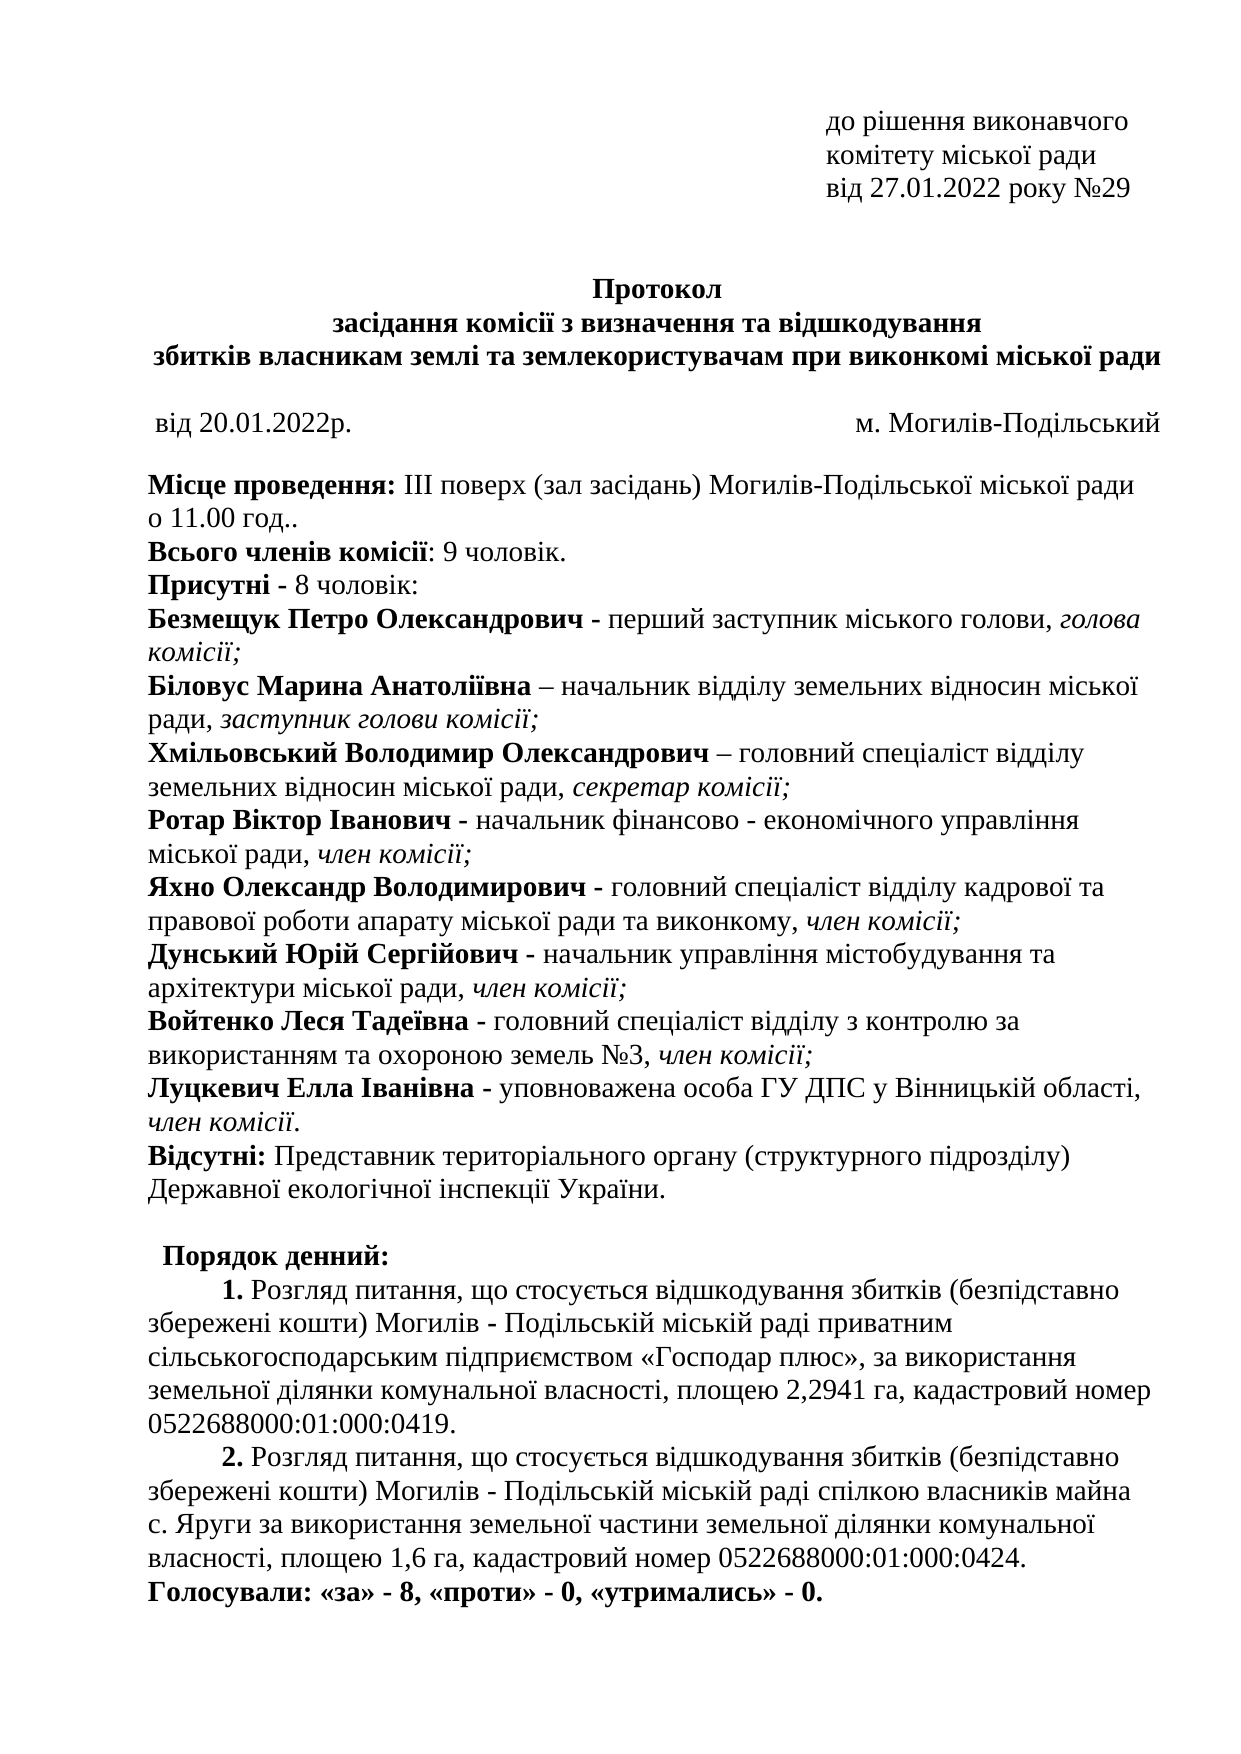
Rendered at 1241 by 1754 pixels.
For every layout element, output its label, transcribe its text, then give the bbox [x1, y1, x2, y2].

text Ротар Віктор Іванович - начальник фінансово - економічного управління міської ради, член комісії; [148, 802, 1167, 869]
text 2. Розгляд питання, що стосується відшкодування збитків (безпідставно збережені кошти) Могилів - Подільській міській раді спілкою власників майна [148, 1439, 1167, 1507]
text від 27.01.2022 року №29 [148, 171, 1167, 204]
text Біловус Марина Анатоліївна – начальник відділу земельних відносин міської ради, заступник голови комісії; [148, 668, 1167, 735]
text до рішення виконавчого [148, 103, 1167, 137]
text Войтенко Леся Тадеївна - головний спеціаліст відділу з контролю за використанням та охороною земель №3, член комісії; [148, 1003, 1167, 1071]
text Протокол [148, 271, 1167, 305]
text збитків власникам землі та землекористувачам при виконкомі міської ради [148, 338, 1167, 372]
text Безмещук Петро Олександрович - перший заступник міського голови, голова комісії; [148, 601, 1167, 668]
text Яхно Олександр Володимирович - головний спеціаліст відділу кадрової та правової роботи апарату міської ради та виконкому, член комісії; [148, 869, 1167, 936]
text Дунський Юрій Сергійович - начальник управління містобудування та архітектури міської ради, член комісії; [148, 936, 1167, 1003]
text Хмільовський Володимир Олександрович – головний спеціаліст відділу земельних відносин міської ради, секретар комісії; [148, 735, 1167, 802]
text від 20.01.2022р. м. Могилів-Подільський [148, 405, 1167, 439]
text Порядок денний: [148, 1238, 1167, 1272]
text Всього членів комісії: 9 чоловік. [148, 534, 1167, 567]
text о 11.00 год.. [148, 500, 1167, 534]
text засідання комісії з визначення та відшкодування [148, 305, 1167, 338]
text комітету міської ради [148, 137, 1167, 171]
text Присутні - 8 чоловік: [148, 567, 1167, 601]
text Голосували: «за» - 8, «проти» - 0, «утримались» - 0. [148, 1574, 1167, 1607]
text Луцкевич Елла Іванівна - уповноважена особа ГУ ДПС у Вінницькій області, член комісії. [148, 1071, 1167, 1138]
text Місце проведення: ІІІ поверх (зал засідань) Могилів-Подільської міської ради [148, 467, 1167, 500]
text Відсутні: Представник територіального органу (структурного підрозділу) Державної екологічної інспекції України. [148, 1138, 1167, 1205]
text с. Яруги за використання земельної частини земельної ділянки комунальної власності, площею 1,6 га, кадастровий номер 0522688000:01:000:0424. [148, 1507, 1167, 1574]
